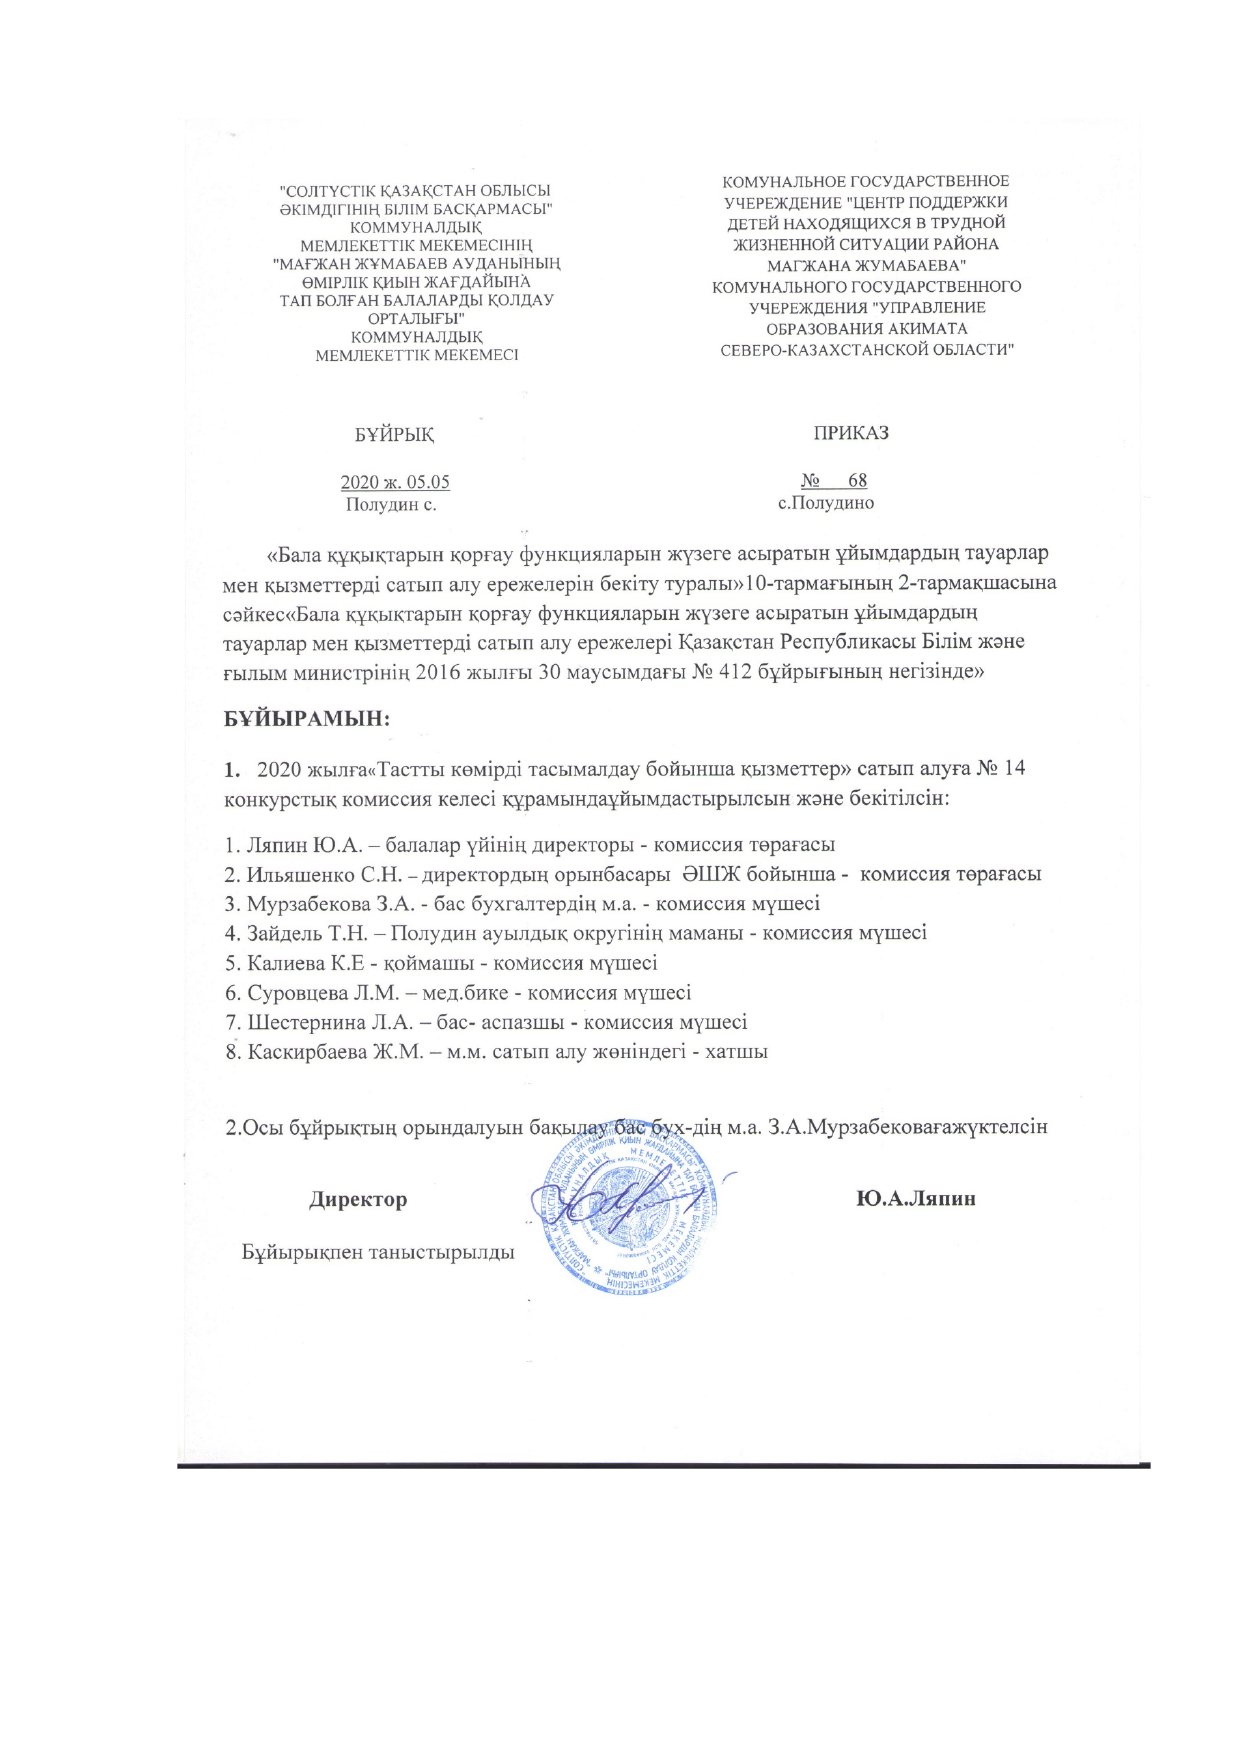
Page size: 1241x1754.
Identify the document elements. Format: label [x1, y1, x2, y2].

picture [177, 118, 1151, 1469]
